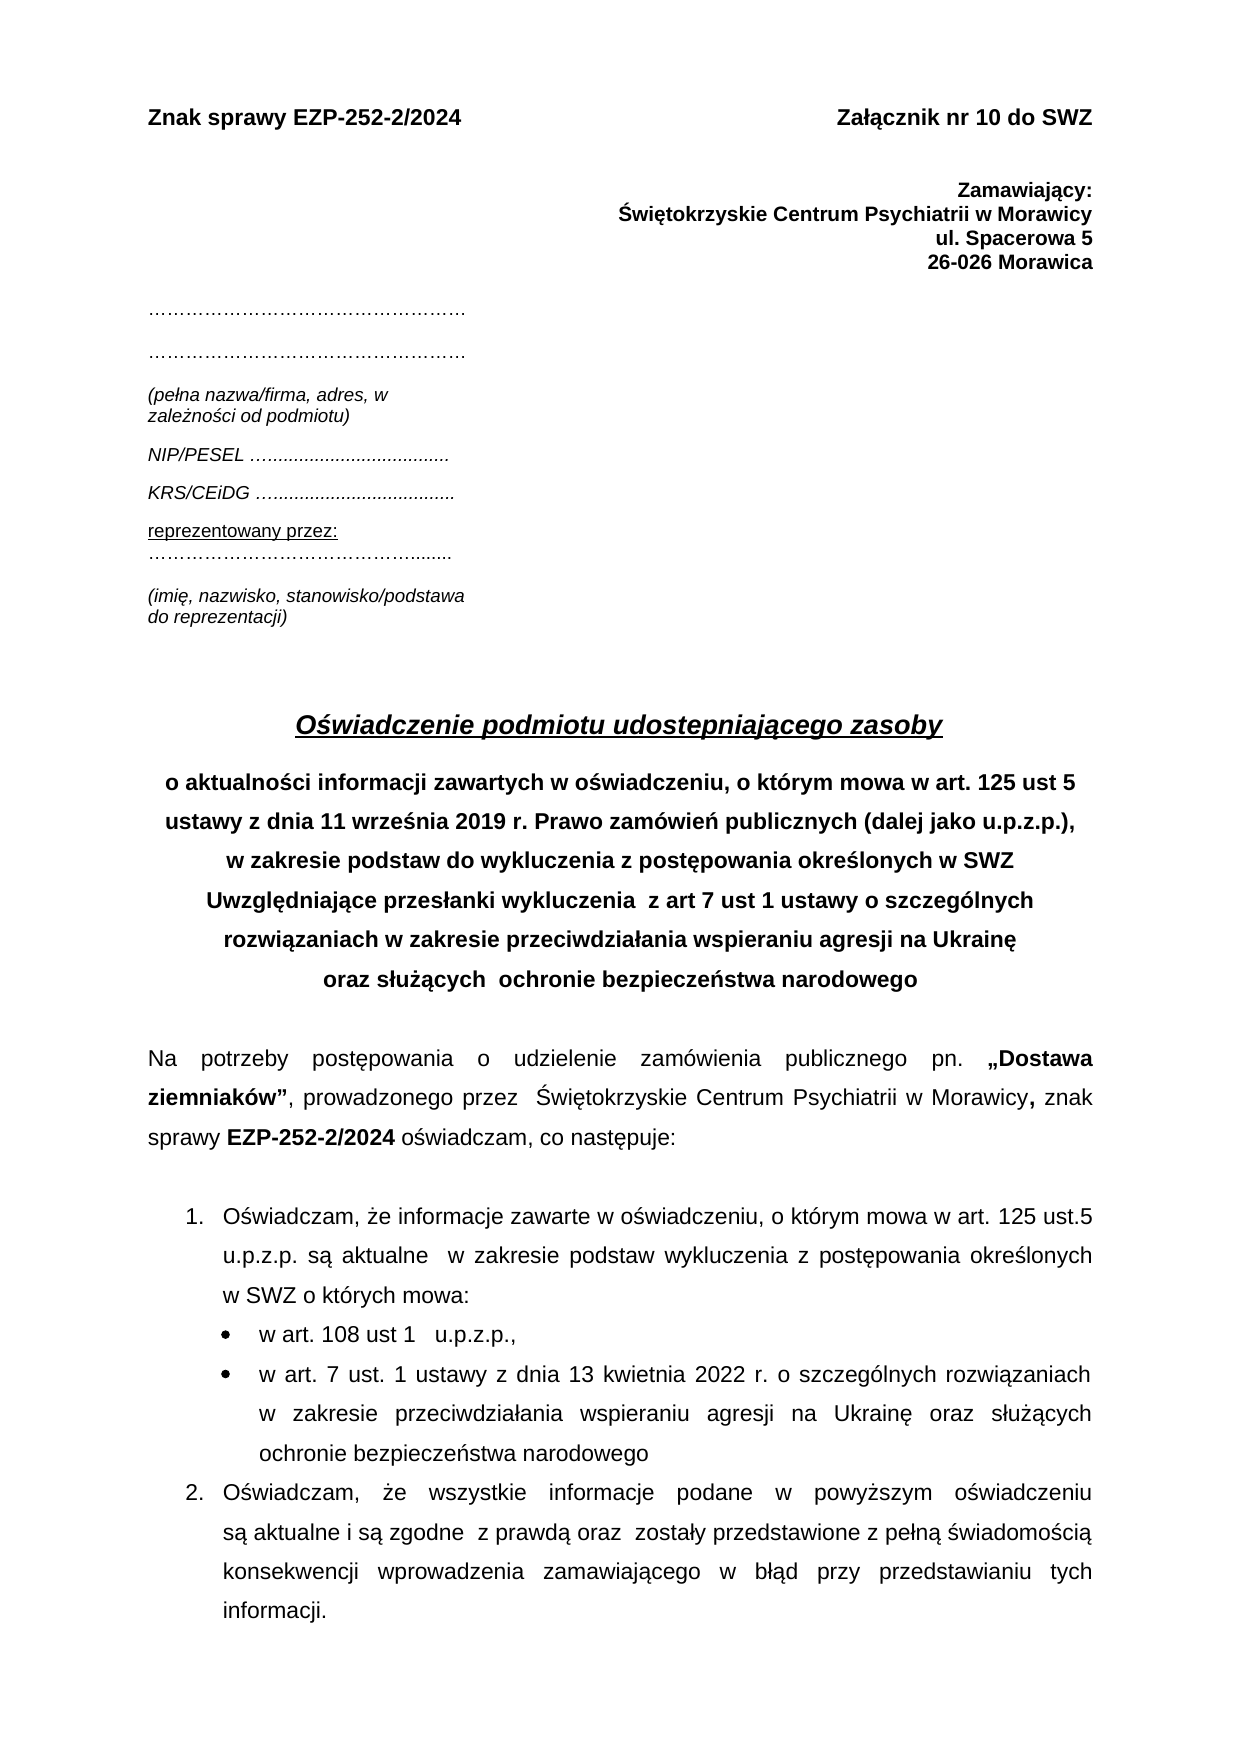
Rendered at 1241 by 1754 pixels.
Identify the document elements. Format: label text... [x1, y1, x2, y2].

text reprezentowany przez: [148, 520, 1093, 542]
list Oświadczam, że informacje zawarte w oświadczeniu, o którym mowa w art. 125 ust.5 u.p.z.p. są aktualne w zakresie podstaw wykluczenia z postępowania określonych w SWZ o których mowa: [185, 1203, 1093, 1308]
list Oświadczam, że wszystkie informacje podane w powyższym oświadczeniu są aktualne i są zgodne z prawdą oraz zostały przedstawione z pełną świadomością konsekwencji wprowadzenia zamawiającego w błąd przy przedstawianiu tych informacji. [185, 1479, 1093, 1624]
text ……………………………………........ [148, 542, 472, 563]
text ul. Spacerowa 5 [768, 226, 1093, 249]
text NIP/PESEL …................................... [148, 443, 472, 465]
list w art. 7 ust. 1 ustawy z dnia 13 kwietnia 2022 r. o szczególnych rozwiązaniach w zakresie przeciwdziałania wspieraniu agresji na Ukrainę oraz służących ochronie bezpieczeństwa narodowego [221, 1361, 1093, 1466]
text 26-026 Morawica [768, 249, 1093, 273]
text ………………………………………………………………………………………… [148, 297, 472, 362]
text Zamawiający: [694, 178, 1093, 202]
list w art. 108 ust 1 u.p.z.p., [221, 1321, 1093, 1347]
text KRS/CEiDG …................................... [148, 482, 472, 503]
text Na potrzeby postępowania o udzielenie zamówienia publicznego pn. „Dostawa ziemniaków”, prowadzonego przez Świętokrzyskie Centrum Psychiatrii w Morawicy, znak sprawy EZP-252-2/2024 oświadczam, co następuje: [148, 1045, 1093, 1150]
text Znak sprawy EZP-252-2/2024 Załącznik nr 10 do SWZ [148, 103, 1093, 130]
text o aktualności informacji zawartych w oświadczeniu, o którym mowa w art. 125 ust 5 ustawy z dnia 11 września 2019 r. Prawo zamówień publicznych (dalej jako u.p.z.p.), w zakresie podstaw do wykluczenia z postępowania określonych w SWZ Uwzględniające przesłanki wykluczenia z art 7 ust 1 ustawy o szczególnych rozwiązaniach w zakresie przeciwdziałania wspieraniu agresji na Ukrainę oraz służących ochronie bezpieczeństwa narodowego [148, 768, 1093, 992]
text Oświadczenie podmiotu udostepniającego zasoby [148, 709, 1093, 740]
text (pełna nazwa/firma, adres, w zależności od podmiotu) [148, 384, 472, 427]
text (imię, nazwisko, stanowisko/podstawa do reprezentacji) [148, 585, 472, 628]
text Świętokrzyskie Centrum Psychiatrii w Morawicy [148, 202, 1093, 226]
